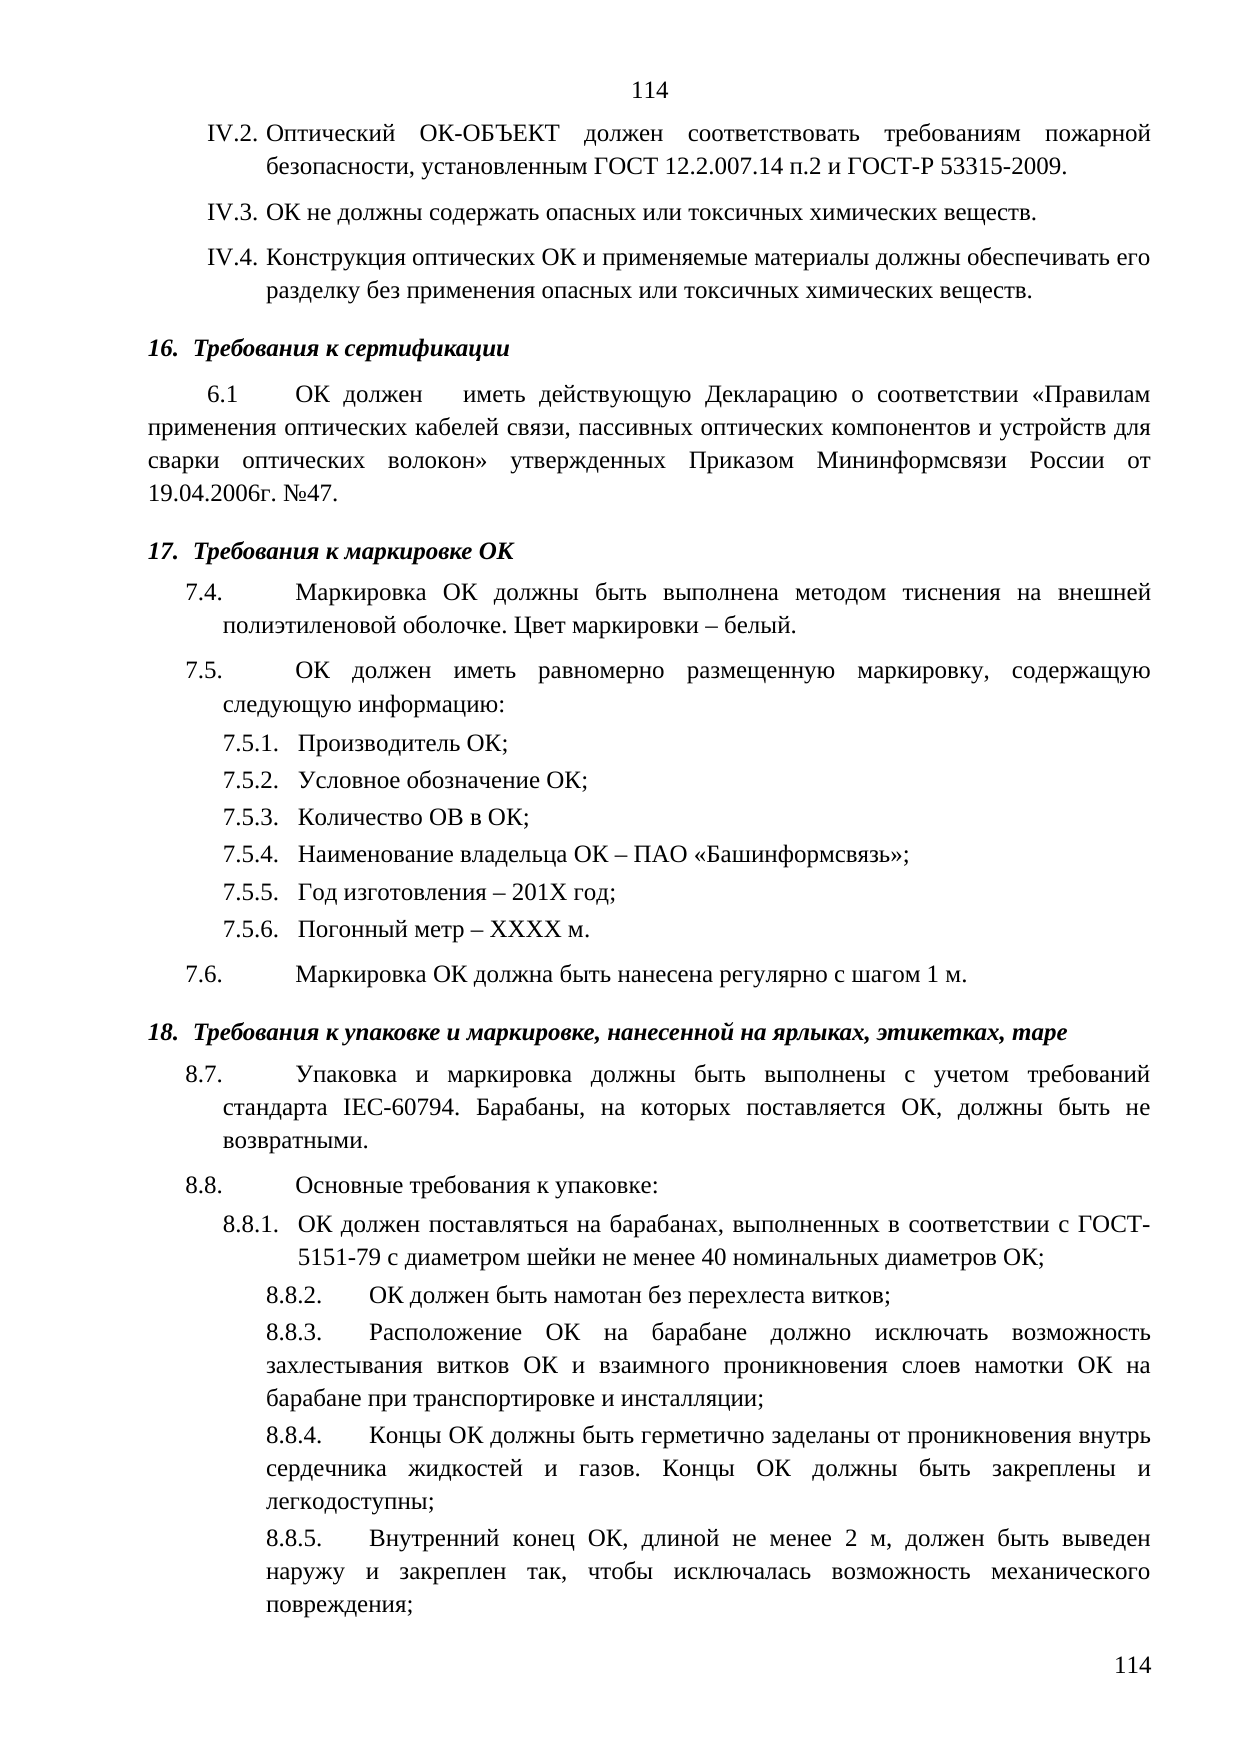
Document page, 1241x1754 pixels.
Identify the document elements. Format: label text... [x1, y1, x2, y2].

list Конструкция оптических ОК и применяемые материалы должны обеспечивать его разделку без применения опасных или токсичных химических веществ. [207, 242, 1152, 304]
list Расположение ОК на барабане должно исключать возможность захлестывания витков ОК и взаимного проникновения слоев намотки ОК на барабане при транспортировке и инсталляции; [266, 1317, 1152, 1412]
list Погонный метр – ХХХХ м. [223, 914, 1152, 943]
list Требования к маркировке ОК [148, 536, 1152, 564]
list Условное обозначение ОК; [223, 765, 1152, 794]
list Маркировка ОК должна быть нанесена регулярно с шагом 1 м. [185, 959, 1152, 988]
list Год изготовления – 201Х год; [223, 877, 1152, 905]
list Маркировка ОК должны быть выполнена методом тиснения на внешней полиэтиленовой оболочке. Цвет маркировки – белый. [185, 577, 1152, 639]
text 6.1 ОК должен иметь действующую Декларацию о соответствии «Правилам применения оптических кабелей связи, пассивных оптических компонентов и устройств для сварки оптических волокон» утвержденных Приказом Мининформсвязи России от 19.04.2006г. №47. [148, 379, 1152, 507]
list Наименование владельца ОК – ПАО «Башинформсвязь»; [223, 839, 1152, 868]
list Производитель ОК; [223, 728, 1152, 757]
list ОК должен иметь равномерно размещенную маркировку, содержащую следующую информацию: [185, 656, 1152, 717]
list ОК не должны содержать опасных или токсичных химических веществ. [207, 197, 1152, 225]
list Количество ОВ в ОК; [223, 802, 1152, 831]
list ОК должен поставляться на барабанах, выполненных в соответствии с ГОСТ-5151-79 с диаметром шейки не менее 40 номинальных диаметров ОК; [223, 1209, 1152, 1271]
list Упаковка и маркировка должны быть выполнены с учетом требований стандарта IEC-60794. Барабаны, на которых поставляется ОК, должны быть не возвратными. [185, 1059, 1152, 1153]
list Концы ОК должны быть герметично заделаны от проникновения внутрь сердечника жидкостей и газов. Концы ОК должны быть закреплены и легкодоступны; [266, 1420, 1152, 1515]
list Основные требования к упаковке: [185, 1170, 1152, 1199]
list ОК должен быть намотан без перехлеста витков; [266, 1280, 1152, 1308]
list Оптический ОК-ОБЪЕКТ должен соответствовать требованиям пожарной безопасности, установленным ГОСТ 12.2.007.14 п.2 и ГОСТ-Р 53315-2009. [207, 118, 1152, 180]
list Требования к упаковке и маркировке, нанесенной на ярлыках, этикетках, таре [148, 1017, 1152, 1046]
list Требования к сертификации [148, 333, 1152, 362]
list Внутренний конец ОК, длиной не менее 2 м, должен быть выведен наружу и закреплен так, чтобы исключалась возможность механического повреждения; [266, 1523, 1152, 1618]
